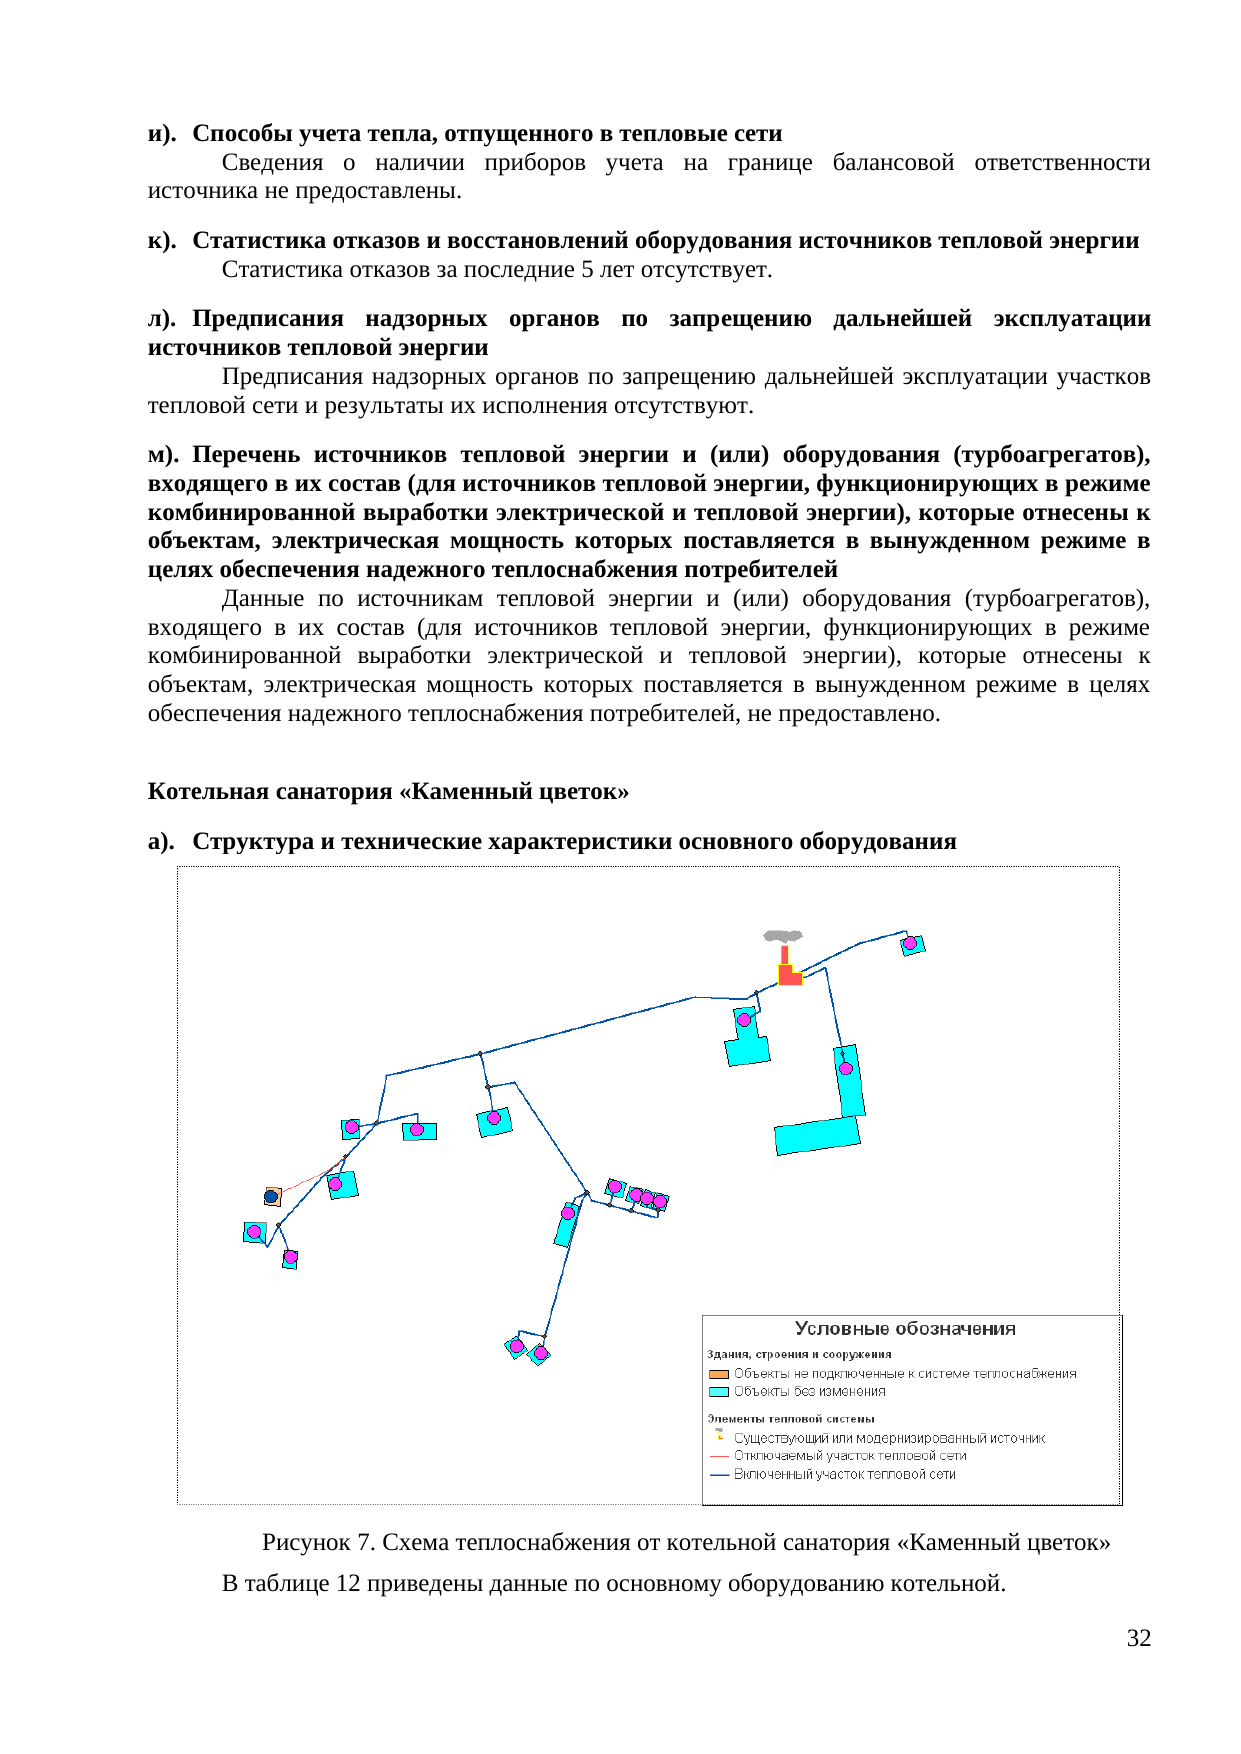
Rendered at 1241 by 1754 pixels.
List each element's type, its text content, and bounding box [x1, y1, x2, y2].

picture [168, 854, 1132, 1515]
text Рисунок 7. Схема теплоснабжения от котельной санатория «Каменный цветок» [148, 1527, 1152, 1555]
subtitle Предписания надзорных органов по запрещению дальнейшей эксплуатации источников тепловой энергии [148, 303, 1152, 361]
subtitle Структура и технические характеристики основного оборудования [148, 826, 1152, 855]
subtitle Статистика отказов и восстановлений оборудования источников тепловой энергии [148, 225, 1152, 254]
text Статистика отказов за последние 5 лет отсутствует. [148, 254, 1152, 283]
text Данные по источникам тепловой энергии и (или) оборудования (турбоагрегатов), входящего в их состав (для источников тепловой энергии, функционирующих в режиме комбинированной выработки электрической и тепловой энергии), которые отнесены к объектам, электрическая мощность которых поставляется в вынужденном режиме в целях обеспечения надежного теплоснабжения потребителей, не предоставлено. [148, 583, 1152, 727]
text Предписания надзорных органов по запрещению дальнейшей эксплуатации участков тепловой сети и результаты их исполнения отсутствуют. [148, 361, 1152, 418]
text Котельная санатория «Каменный цветок» [148, 776, 1152, 805]
text Сведения о наличии приборов учета на границе балансовой ответственности источника не предоставлены. [148, 147, 1152, 204]
subtitle Перечень источников тепловой энергии и (или) оборудования (турбоагрегатов), входящего в их состав (для источников тепловой энергии, функционирующих в режиме комбинированной выработки электрической и тепловой энергии), которые отнесены к объектам, электрическая мощность которых поставляется в вынужденном режиме в целях обеспечения надежного теплоснабжения потребителей [148, 439, 1152, 583]
subtitle Способы учета тепла, отпущенного в тепловые сети [148, 118, 1152, 147]
text В таблице 12 приведены данные по основному оборудованию котельной. [148, 1568, 1152, 1597]
